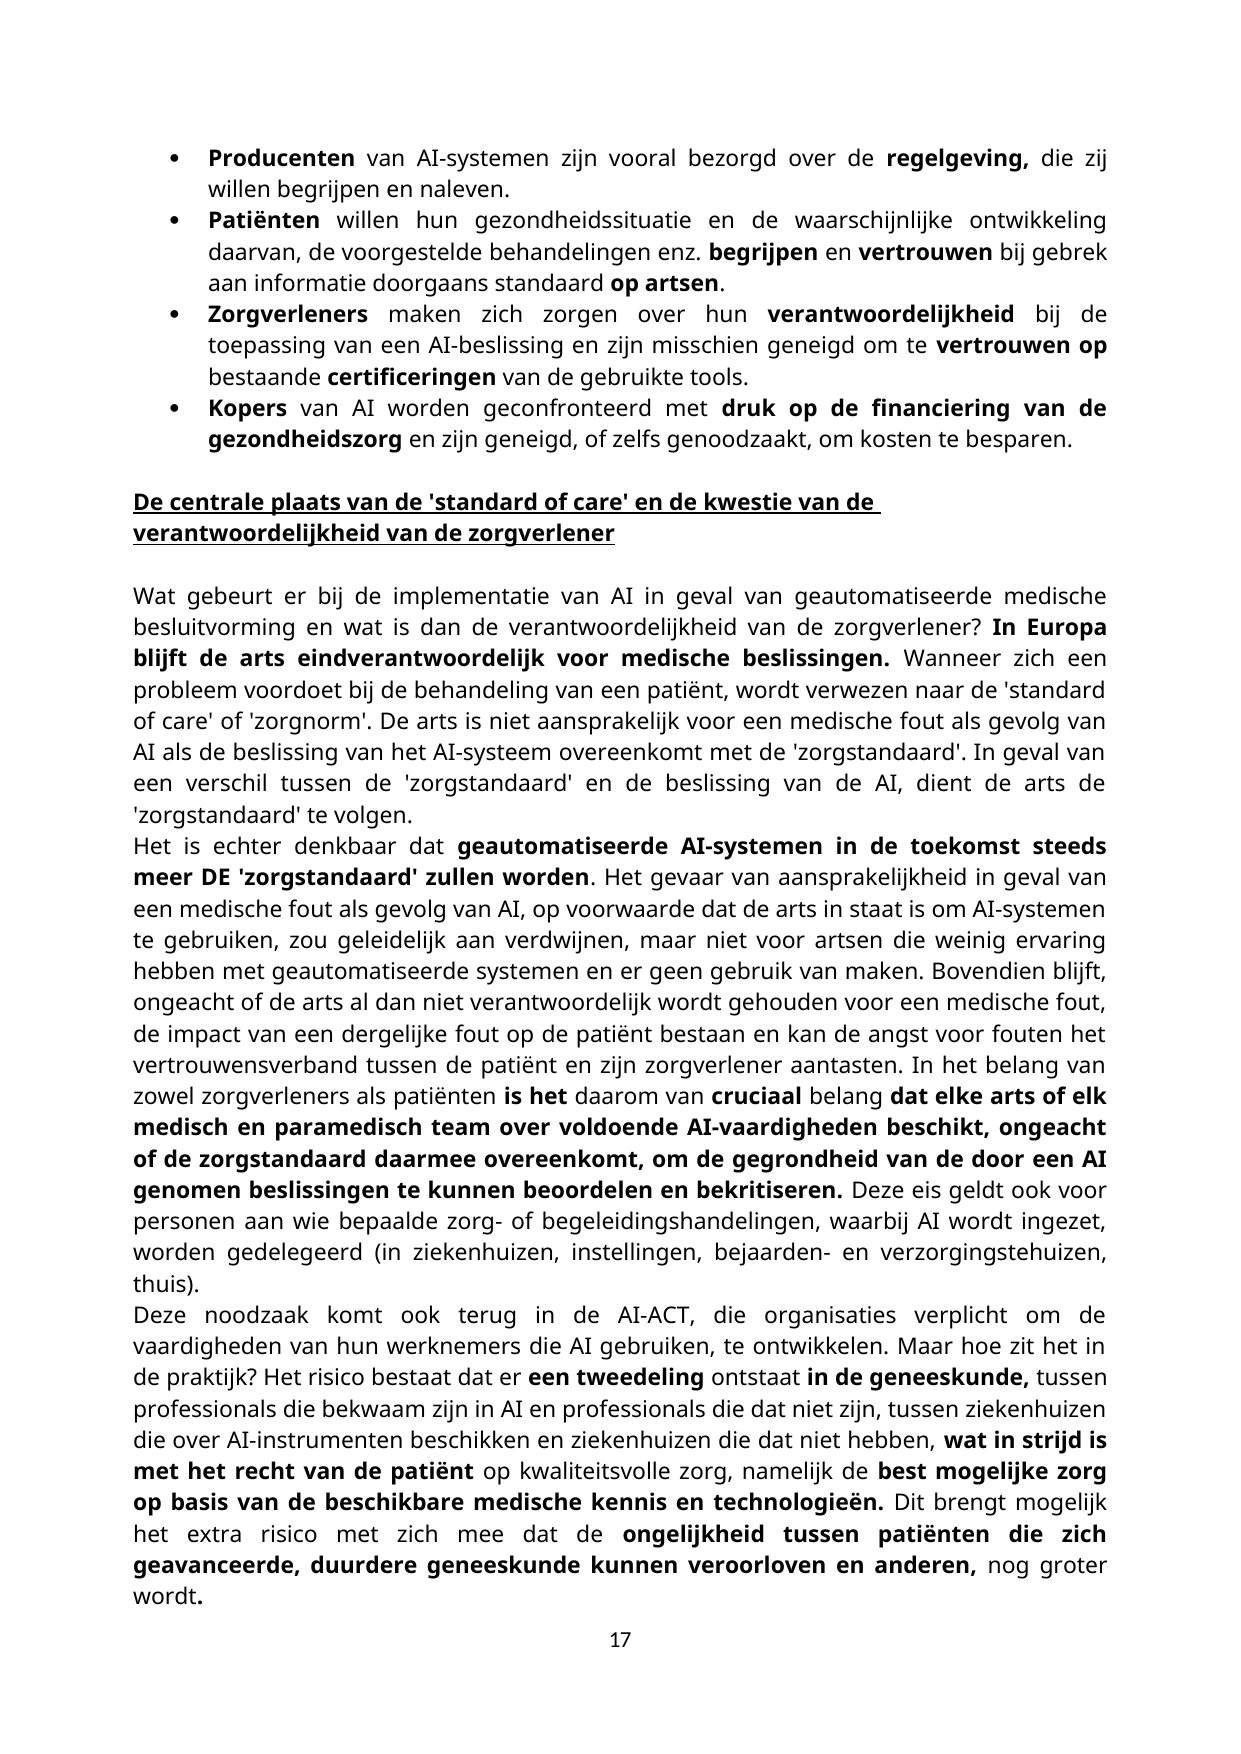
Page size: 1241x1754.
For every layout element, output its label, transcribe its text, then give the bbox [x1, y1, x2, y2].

text Het is echter denkbaar dat geautomatiseerde AI-systemen in de toekomst steeds meer DE 'zorgstandaard' zullen worden. Het gevaar van aansprakelijkheid in geval van een medische fout als gevolg van AI, op voorwaarde dat de arts in staat is om AI-systemen te gebruiken, zou geleidelijk aan verdwijnen, maar niet voor artsen die weinig ervaring hebben met geautomatiseerde systemen en er geen gebruik van maken. Bovendien blijft, ongeacht of de arts al dan niet verantwoordelijk wordt gehouden voor een medische fout, de impact van een dergelijke fout op de patiënt bestaan en kan de angst voor fouten het vertrouwensverband tussen de patiënt en zijn zorgverlener aantasten. In het belang van zowel zorgverleners als patiënten is het daarom van cruciaal belang dat elke arts of elk medisch en paramedisch team over voldoende AI-vaardigheden beschikt, ongeacht of de zorgstandaard daarmee overeenkomt, om de gegrondheid van de door een AI genomen beslissingen te kunnen beoordelen en bekritiseren. Deze eis geldt ook voor personen aan wie bepaalde zorg- of begeleidingshandelingen, waarbij AI wordt ingezet, worden gedelegeerd (in ziekenhuizen, instellingen, bejaarden- en verzorgingstehuizen, thuis). [133, 830, 1107, 1299]
list Zorgverleners maken zich zorgen over hun verantwoordelijkheid bij de toepassing van een AI-beslissing en zijn misschien geneigd om te vertrouwen op bestaande certificeringen van de gebruikte tools. [170, 298, 1107, 392]
list Producenten van AI-systemen zijn vooral bezorgd over de regelgeving, die zij willen begrijpen en naleven. [170, 142, 1107, 204]
list Kopers van AI worden geconfronteerd met druk op de financiering van de gezondheidszorg en zijn geneigd, of zelfs genoodzaakt, om kosten te besparen. [170, 392, 1107, 454]
text De centrale plaats van de 'standard of care' en de kwestie van de verantwoordelijkheid van de zorgverlener [133, 486, 1107, 548]
text Deze noodzaak komt ook terug in de AI-ACT, die organisaties verplicht om de vaardigheden van hun werknemers die AI gebruiken, te ontwikkelen. Maar hoe zit het in de praktijk? Het risico bestaat dat er een tweedeling ontstaat in de geneeskunde, tussen professionals die bekwaam zijn in AI en professionals die dat niet zijn, tussen ziekenhuizen die over AI-instrumenten beschikken en ziekenhuizen die dat niet hebben, wat in strijd is met het recht van de patiënt op kwaliteitsvolle zorg, namelijk de best mogelijke zorg op basis van de beschikbare medische kennis en technologieën. Dit brengt mogelijk het extra risico met zich mee dat de ongelijkheid tussen patiënten die zich geavanceerde, duurdere geneeskunde kunnen veroorloven en anderen, nog groter wordt. [133, 1299, 1107, 1611]
text Wat gebeurt er bij de implementatie van AI in geval van geautomatiseerde medische besluitvorming en wat is dan de verantwoordelijkheid van de zorgverlener? In Europa blijft de arts eindverantwoordelijk voor medische beslissingen. Wanneer zich een probleem voordoet bij de behandeling van een patiënt, wordt verwezen naar de 'standard of care' of 'zorgnorm'. De arts is niet aansprakelijk voor een medische fout als gevolg van AI als de beslissing van het AI-systeem overeenkomt met de 'zorgstandaard'. In geval van een verschil tussen de 'zorgstandaard' en de beslissing van de AI, dient de arts de 'zorgstandaard' te volgen. [133, 580, 1107, 830]
list Patiënten willen hun gezondheidssituatie en de waarschijnlijke ontwikkeling daarvan, de voorgestelde behandelingen enz. begrijpen en vertrouwen bij gebrek aan informatie doorgaans standaard op artsen. [170, 204, 1107, 298]
